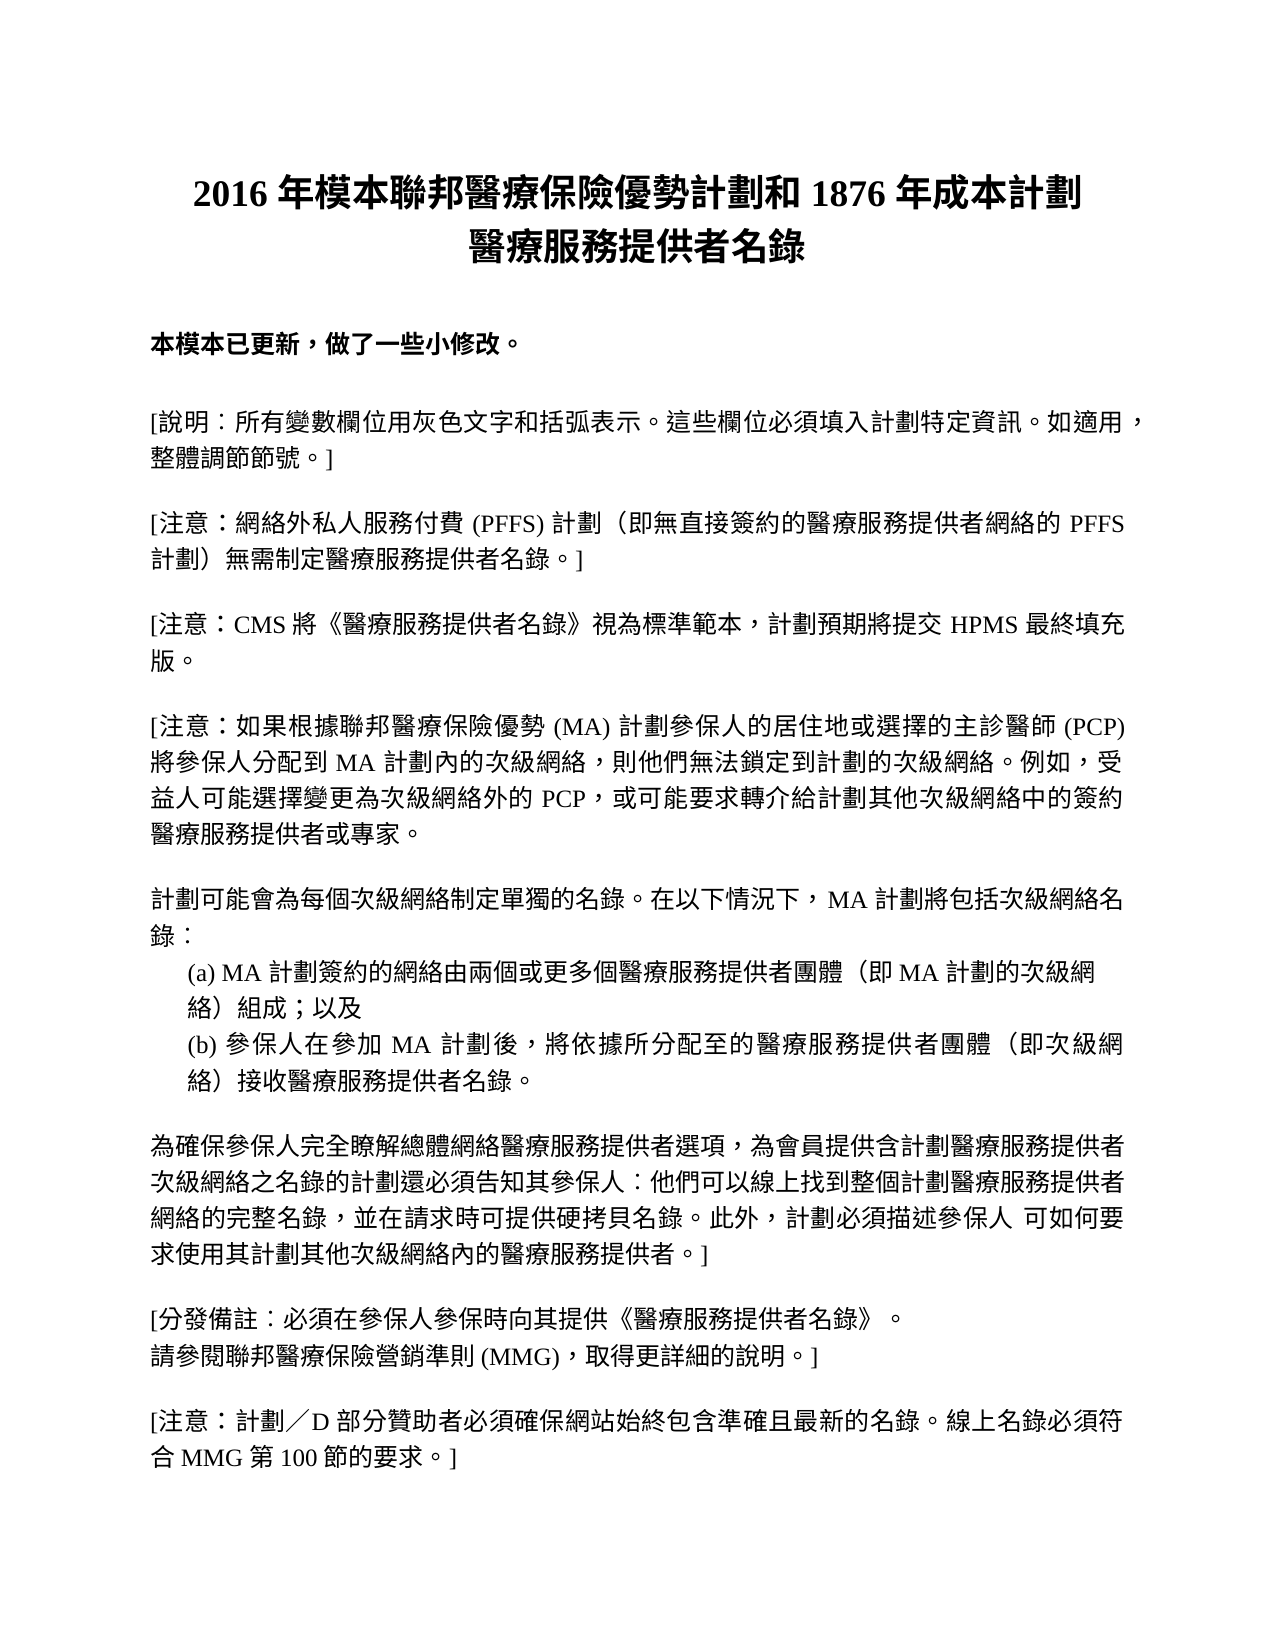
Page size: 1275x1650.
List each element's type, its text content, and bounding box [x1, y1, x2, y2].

text [說明︰所有變數欄位用灰色文字和括弧表示。這些欄位必須填入計劃特定資訊。如適用，整體調節節號。] [150, 402, 1125, 475]
text [注意：計劃／D 部分贊助者必須確保網站始終包含準確且最新的名錄。線上名錄必須符合 MMG 第 100 節的要求。] [150, 1401, 1125, 1473]
text 為確保參保人完全瞭解總體網絡醫療服務提供者選項，為會員提供含計劃醫療服務提供者次級網絡之名錄的計劃還必須告知其參保人︰他們可以線上找到整個計劃醫療服務提供者網絡的完整名錄，並在請求時可提供硬拷貝名錄。此外，計劃必須描述參保人 可如何要求使用其計劃其他次級網絡內的醫療服務提供者。] [150, 1126, 1125, 1271]
text (a) MA 計劃簽約的網絡由兩個或更多個醫療服務提供者團體（即 MA 計劃的次級網絡）組成；以及 [187, 952, 1125, 1025]
text [注意：CMS 將《醫療服務提供者名錄》視為標準範本，計劃預期將提交 HPMS 最終填充版。 [150, 605, 1125, 677]
text 請參閱聯邦醫療保險營銷準則 (MMG)，取得更詳細的說明。] [150, 1336, 1125, 1372]
text (b) 參保人在參加 MA 計劃後，將依據所分配至的醫療服務提供者團體（即次級網絡）接收醫療服務提供者名錄。 [150, 1025, 1125, 1097]
text 2016 年模本聯邦醫療保險優勢計劃和 1876 年成本計劃 醫療服務提供者名錄 [150, 162, 1125, 271]
text 計劃可能會為每個次級網絡制定單獨的名錄。在以下情況下，MA 計劃將包括次級網絡名錄︰ [150, 880, 1125, 952]
text [分發備註︰必須在參保人參保時向其提供《醫療服務提供者名錄》。 [150, 1300, 1125, 1336]
text 本模本已更新，做了一些小修改。 [150, 325, 1125, 361]
text [注意：網絡外私人服務付費 (PFFS) 計劃（即無直接簽約的醫療服務提供者網絡的 PFFS 計劃）無需制定醫療服務提供者名錄。] [150, 503, 1125, 576]
text [注意：如果根據聯邦醫療保險優勢 (MA) 計劃參保人的居住地或選擇的主診醫師 (PCP) 將參保人分配到 MA 計劃內的次級網絡，則他們無法鎖定到計劃的次級網絡。例如，受益人可能選擇變更為次級網絡外的 PCP，或可能要求轉介給計劃其他次級網絡中的簽約醫療服務提供者或專家。 [150, 706, 1125, 851]
